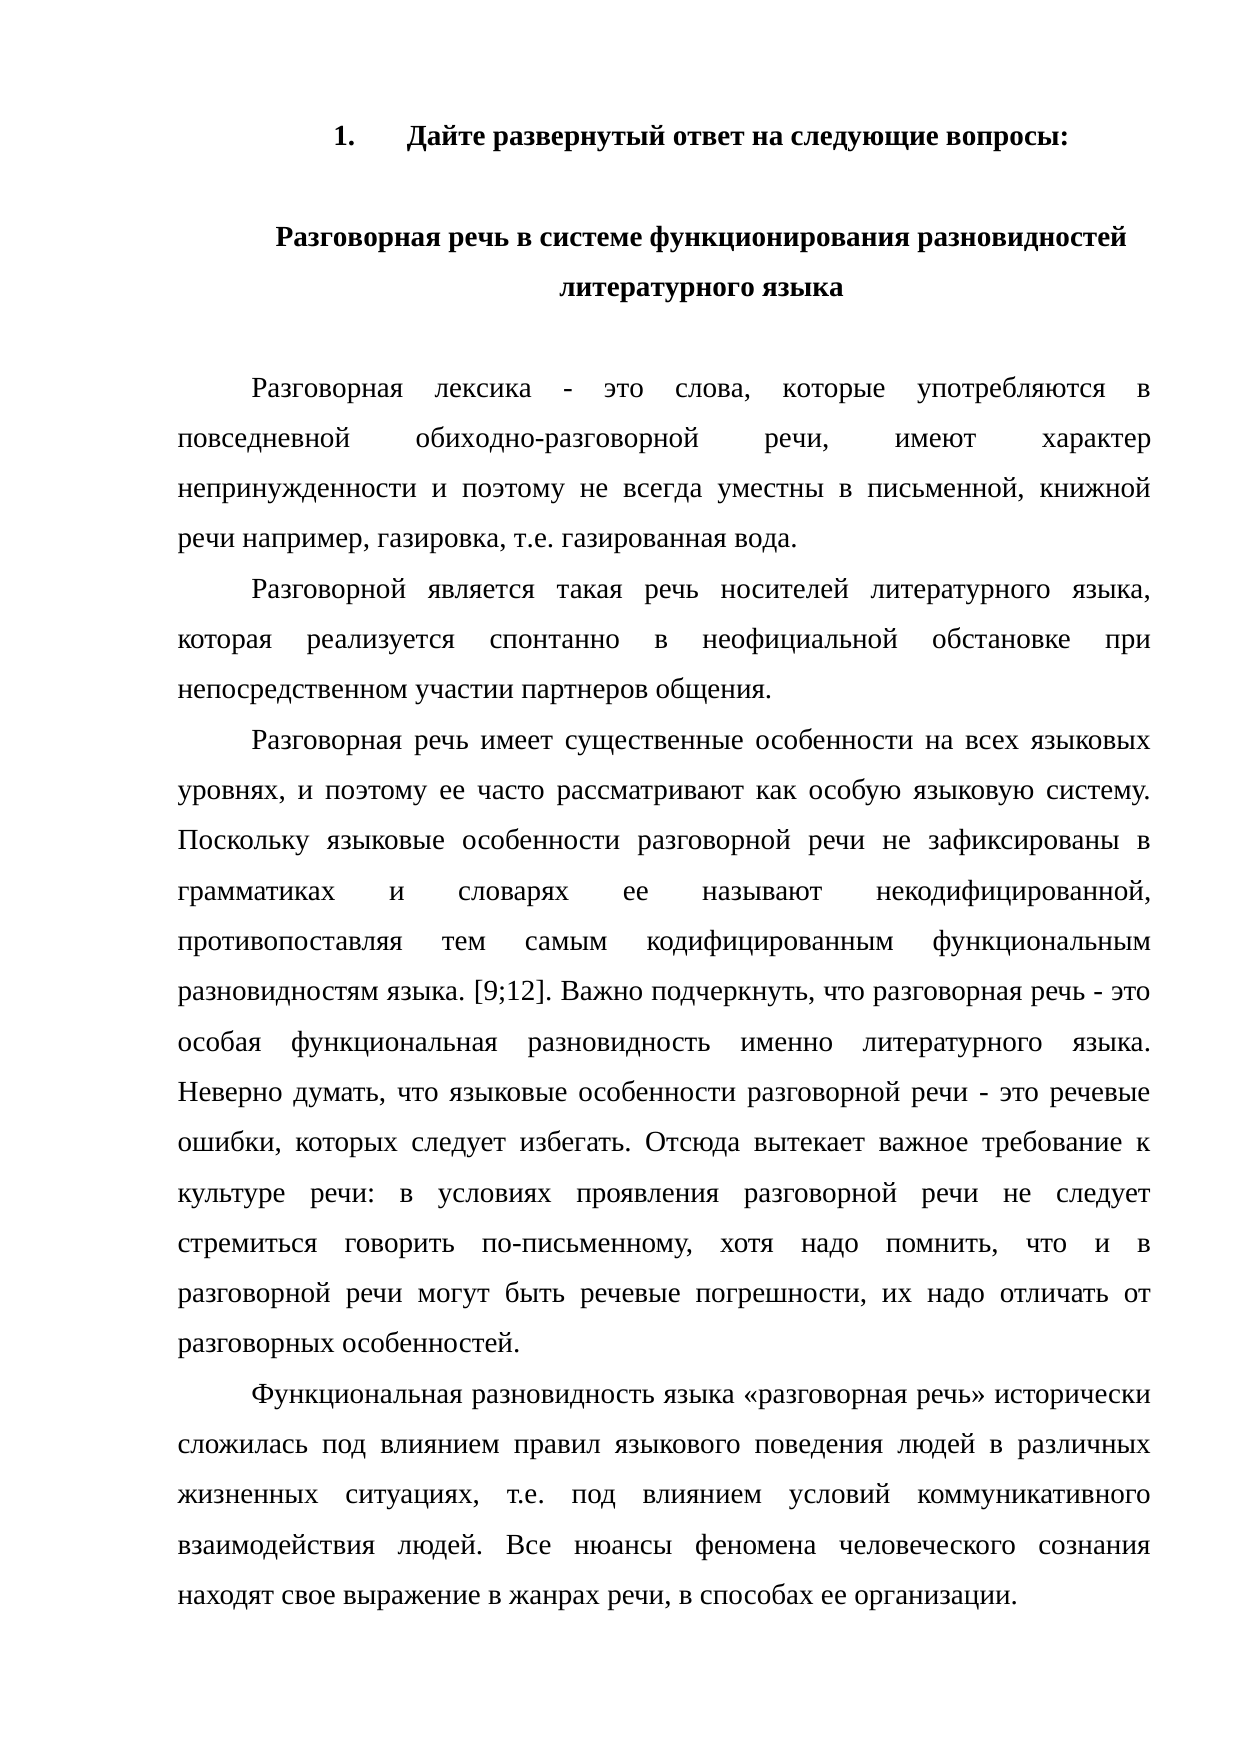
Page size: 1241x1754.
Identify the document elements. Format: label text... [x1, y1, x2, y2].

text Разговорной является такая речь носителей литературного языка, которая реализуется спонтанно в неофициальной обстановке при непосредственном участии партнеров общения. [177, 571, 1152, 705]
text Разговорная речь в системе функционирования разновидностей литературного языка [251, 219, 1152, 303]
text Функциональная разновидность языка «разговорная речь» исторически сложилась под влиянием правил языкового поведения людей в различных жизненных ситуациях, т.е. под влиянием условий коммуникативного взаимодействия людей. Все нюансы феномена человеческого сознания находят свое выражение в жанрах речи, в способах ее организации. [177, 1376, 1152, 1611]
text Разговорная речь имеет существенные особенности на всех языковых уровнях, и поэтому ее часто рассматривают как особую языковую систему. Поскольку языковые особенности разговорной речи не зафиксированы в грамматиках и словарях ее называют некодифицированной, противопоставляя тем самым кодифицированным функциональным разновидностям языка. [9;12]. Важно подчеркнуть, что разговорная речь - это особая функциональная разновидность именно литературного языка. Неверно думать, что языковые особенности разговорной речи - это речевые ошибки, которых следует избегать. Отсюда вытекает важное требование к культуре речи: в условиях проявления разговорной речи не следует стремиться говорить по-письменному, хотя надо помнить, что и в разговорной речи могут быть речевые погрешности, их надо отличать от разговорных особенностей. [177, 722, 1152, 1359]
text Разговорная лексика - это слова, которые употребляются в повседневной обиходно-разговорной речи, имеют характер непринужденности и поэтому не всегда уместны в письменной, книжной речи например, газировка, т.е. газированная вода. [177, 370, 1152, 554]
list Дайте развернутый ответ на следующие вопросы: [177, 118, 1152, 152]
